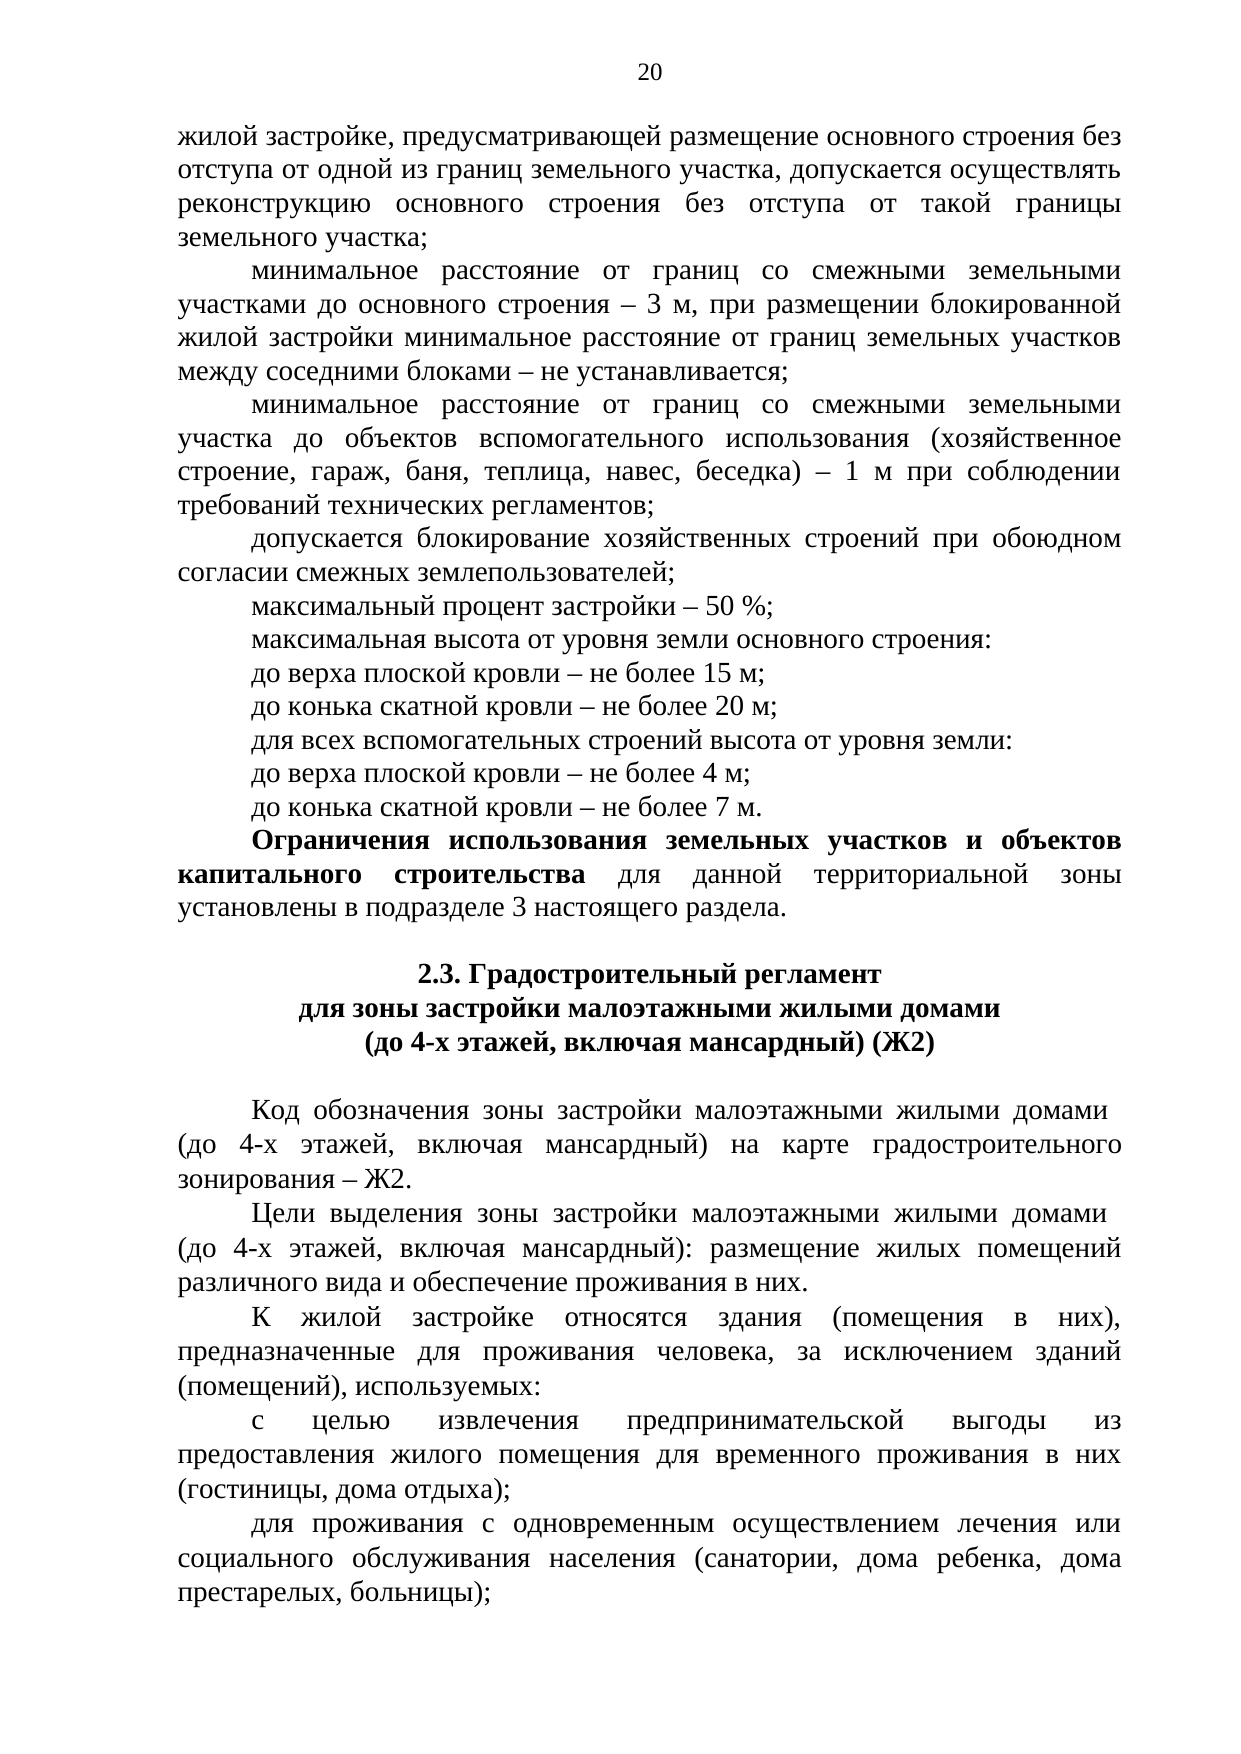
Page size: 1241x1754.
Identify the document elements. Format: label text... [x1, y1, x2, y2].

text для зоны застройки малоэтажными жилыми домами [177, 990, 1122, 1024]
text (до 4-х этажей, включая мансардный) (Ж2) [177, 1024, 1122, 1057]
text до верха плоской кровли – не более 15 м; [177, 655, 1122, 688]
text для всех вспомогательных строений высота от уровня земли: [177, 722, 1122, 755]
text К жилой застройке относятся здания (помещения в них), предназначенные для проживания человека, за исключением зданий (помещений), используемых: [177, 1299, 1122, 1401]
text максимальная высота от уровня земли основного строения: [177, 621, 1122, 655]
text для проживания с одновременным осуществлением лечения или социального обслуживания населения (санатории, дома ребенка, дома престарелых, больницы); [177, 1506, 1122, 1608]
text до верха плоской кровли – не более 4 м; [177, 755, 1122, 789]
text до конька скатной кровли – не более 20 м; [177, 688, 1122, 722]
text с целью извлечения предпринимательской выгоды из предоставления жилого помещения для временного проживания в них (гостиницы, дома отдыха); [177, 1402, 1122, 1504]
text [177, 118, 1122, 252]
text минимальное расстояние от границ со смежными земельными участка до объектов вспомогательного использования (хозяйственное строение, гараж, баня, теплица, навес, беседка) – 1 м при соблюдении требований технических регламентов; [177, 386, 1122, 521]
text Ограничения использования земельных участков и объектов капитального строительства для данной территориальной зоны установлены в подразделе 3 настоящего раздела. [177, 822, 1122, 923]
text до конька скатной кровли – не более 7 м. [177, 789, 1122, 822]
text допускается блокирование хозяйственных строений при обоюдном согласии смежных землепользователей; [177, 521, 1122, 588]
text Код обозначения зоны застройки малоэтажными жилыми домами (до 4-х этажей, включая мансардный) на карте градостроительного зонирования – Ж2. [177, 1092, 1122, 1194]
text Цели выделения зоны застройки малоэтажными жилыми домами (до 4-х этажей, включая мансардный): размещение жилых помещений различного вида и обеспечение проживания в них. [177, 1195, 1122, 1298]
text 2.3. Градостроительный регламент [177, 957, 1122, 990]
text максимальный процент застройки – 50 %; [177, 588, 1122, 621]
text минимальное расстояние от границ со смежными земельными участками до основного строения – 3 м, при размещении блокированной жилой застройки минимальное расстояние от границ земельных участков между соседними блоками – не устанавливается; [177, 252, 1122, 386]
